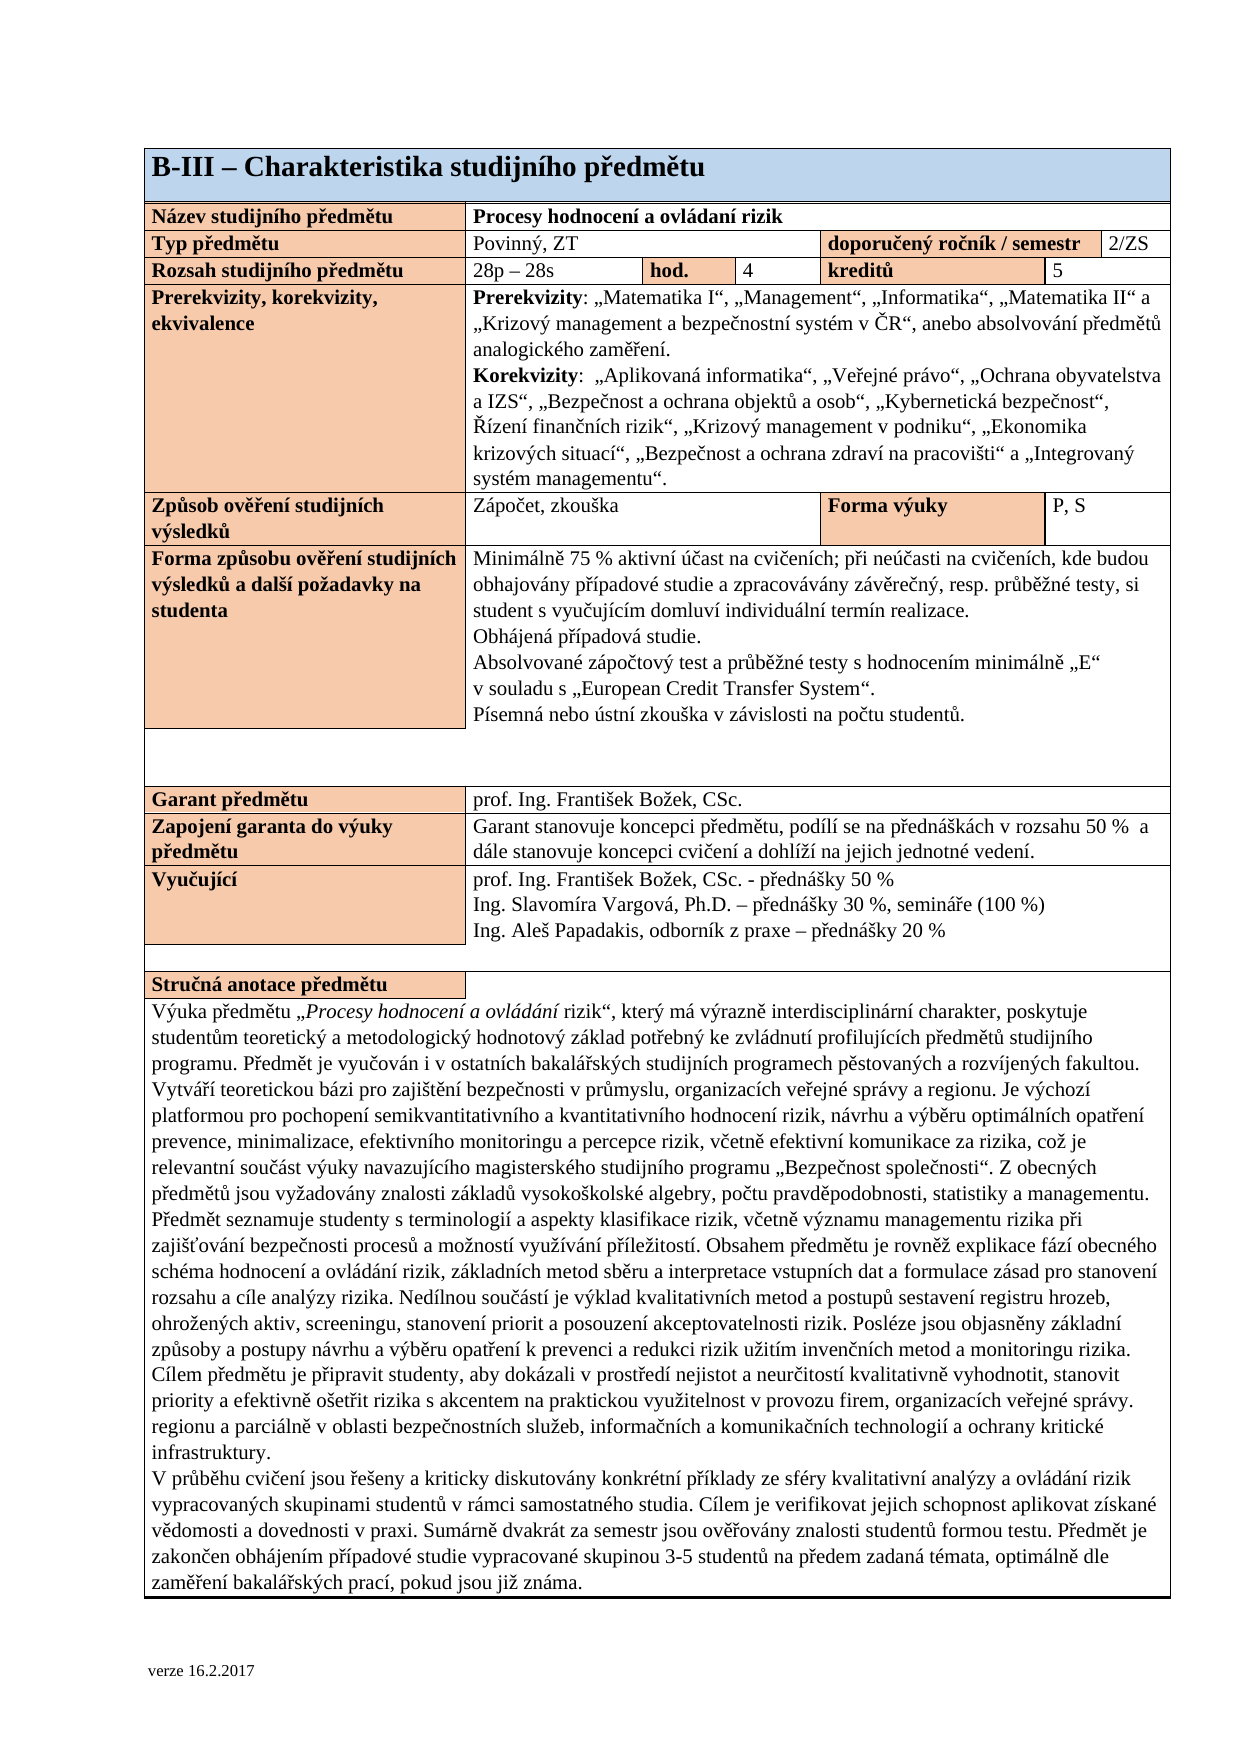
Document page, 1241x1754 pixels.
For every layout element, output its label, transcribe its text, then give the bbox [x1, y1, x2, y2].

table_cell Prerekvizity: „Matematika I“, „Management“, „Informatika“, „Matematika II“ a „Krizový management a bezpečnostní systém v ČR“, anebo absolvování předmětů analogického zaměření. Korekvizity: „Aplikovaná informatika“, „Veřejné právo“, „Ochrana obyvatelstva a IZS“, „Bezpečnost a ochrana objektů a osob“, „Kybernetická bezpečnost“, Řízení finančních rizik“, „Krizový management v podniku“, „Ekonomika krizových situací“, „Bezpečnost a ochrana zdraví na pracovišti“ a „Integrovaný systém managementu“. [466, 285, 1170, 492]
table_cell Garant předmětu [145, 787, 465, 812]
table_cell Stručná anotace předmětu [145, 972, 465, 998]
table_cell Vyučující [145, 866, 465, 944]
table_cell Zapojení garanta do výuky předmětu [145, 814, 465, 865]
table_cell 2/ZS [1102, 231, 1170, 257]
table_cell Typ předmětu [145, 231, 465, 257]
table_cell Povinný, ZT [466, 231, 820, 257]
table_cell Forma způsobu ověření studijních výsledků a další požadavky na studenta [145, 546, 465, 728]
table_cell 28p – 28s [466, 258, 642, 284]
table_cell kreditů [821, 258, 1044, 284]
table_cell Minimálně 75 % aktivní účast na cvičeních; při neúčasti na cvičeních, kde budou obhajovány případové studie a zpracovávány závěrečný, resp. průběžné testy, si student s vyučujícím domluví individuální termín realizace. Obhájená případová studie. Absolvované zápočtový test a průběžné testy s hodnocením minimálně „E“ v souladu s „European Credit Transfer System“. Písemná nebo ústní zkouška v závislosti na počtu studentů. [466, 546, 1170, 728]
table_cell prof. Ing. František Božek, CSc. [466, 787, 1170, 812]
table_cell Garant stanovuje koncepci předmětu, podílí se na přednáškách v rozsahu 50 % a dále stanovuje koncepci cvičení a dohlíží na jejich jednotné vedení. [466, 814, 1170, 865]
table_cell prof. Ing. František Božek, CSc. - přednášky 50 % Ing. Slavomíra Vargová, Ph.D. – přednášky 30 %, semináře (100 %) Ing. Aleš Papadakis, odborník z praxe – přednášky 20 % [466, 866, 1170, 944]
table_cell Zápočet, zkouška [466, 493, 820, 545]
table_cell Název studijního předmětu [145, 204, 465, 230]
table_cell hod. [643, 258, 735, 284]
table_cell [145, 728, 1170, 786]
table_cell doporučený ročník / semestr [821, 231, 1101, 257]
table_cell Prerekvizity, korekvizity, ekvivalence [145, 285, 465, 492]
table_cell Forma výuky [821, 493, 1044, 545]
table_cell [145, 998, 1170, 1596]
table_cell 5 [1046, 258, 1170, 284]
table_cell Způsob ověření studijních výsledků [145, 493, 465, 545]
table_cell [145, 944, 1170, 971]
table_cell P, S [1046, 493, 1170, 545]
table_cell Procesy hodnocení a ovládaní rizik [466, 204, 1170, 230]
table_cell 4 [736, 258, 820, 284]
table_cell [466, 972, 1170, 998]
table_cell Rozsah studijního předmětu [145, 258, 465, 284]
table_header B-III – Charakteristika studijního předmětu [145, 149, 1170, 201]
